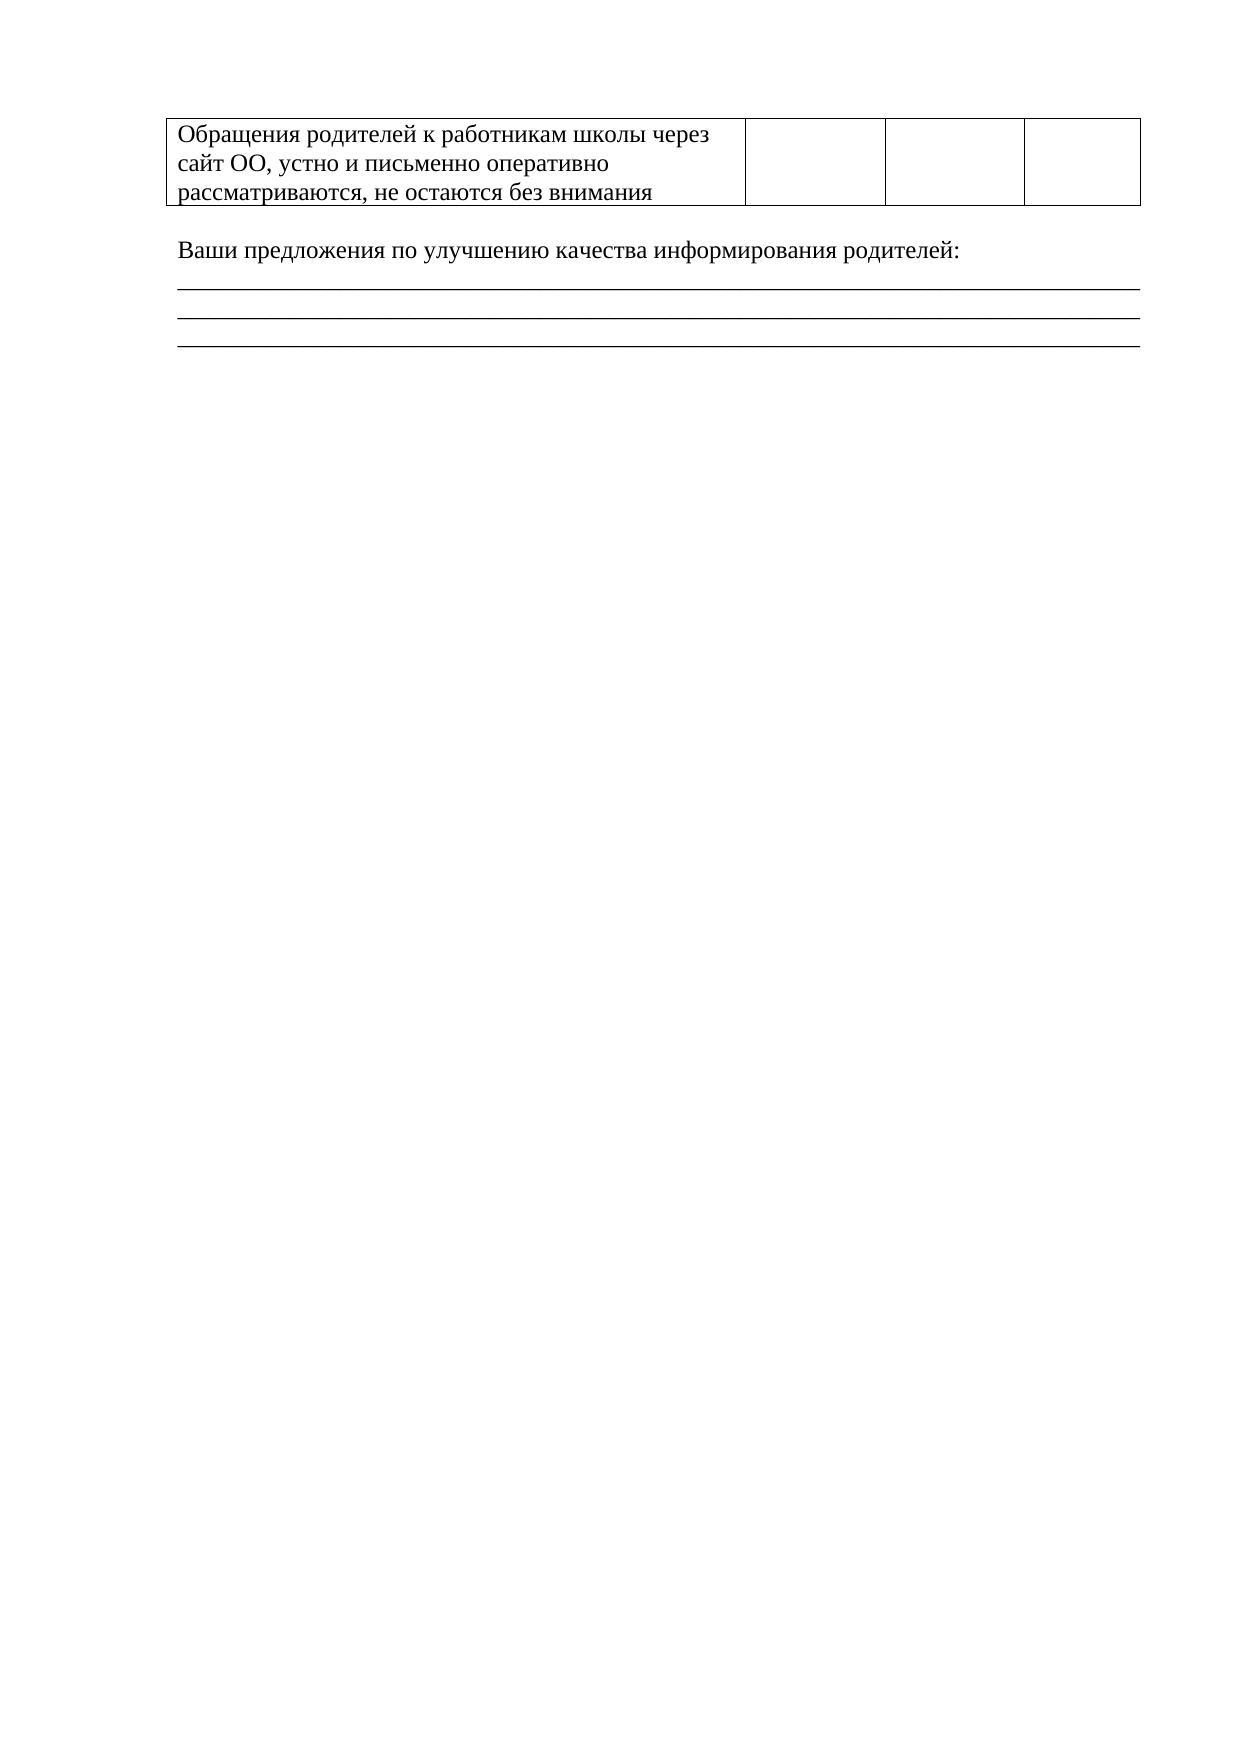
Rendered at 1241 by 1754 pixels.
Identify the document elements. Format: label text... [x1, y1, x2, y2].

text _______________________________________________________________________________________________________________________________________________________________________________________________________________________________________ [177, 264, 1152, 350]
table_cell [746, 119, 885, 205]
table_cell [886, 119, 1024, 205]
table_cell [1025, 119, 1140, 205]
text Ваши предложения по улучшению качества информирования родителей: [177, 235, 1152, 264]
table_cell Обращения родителей к работникам школы через сайт ОО, устно и письменно оперативно рассматриваются, не остаются без внимания [167, 119, 745, 205]
